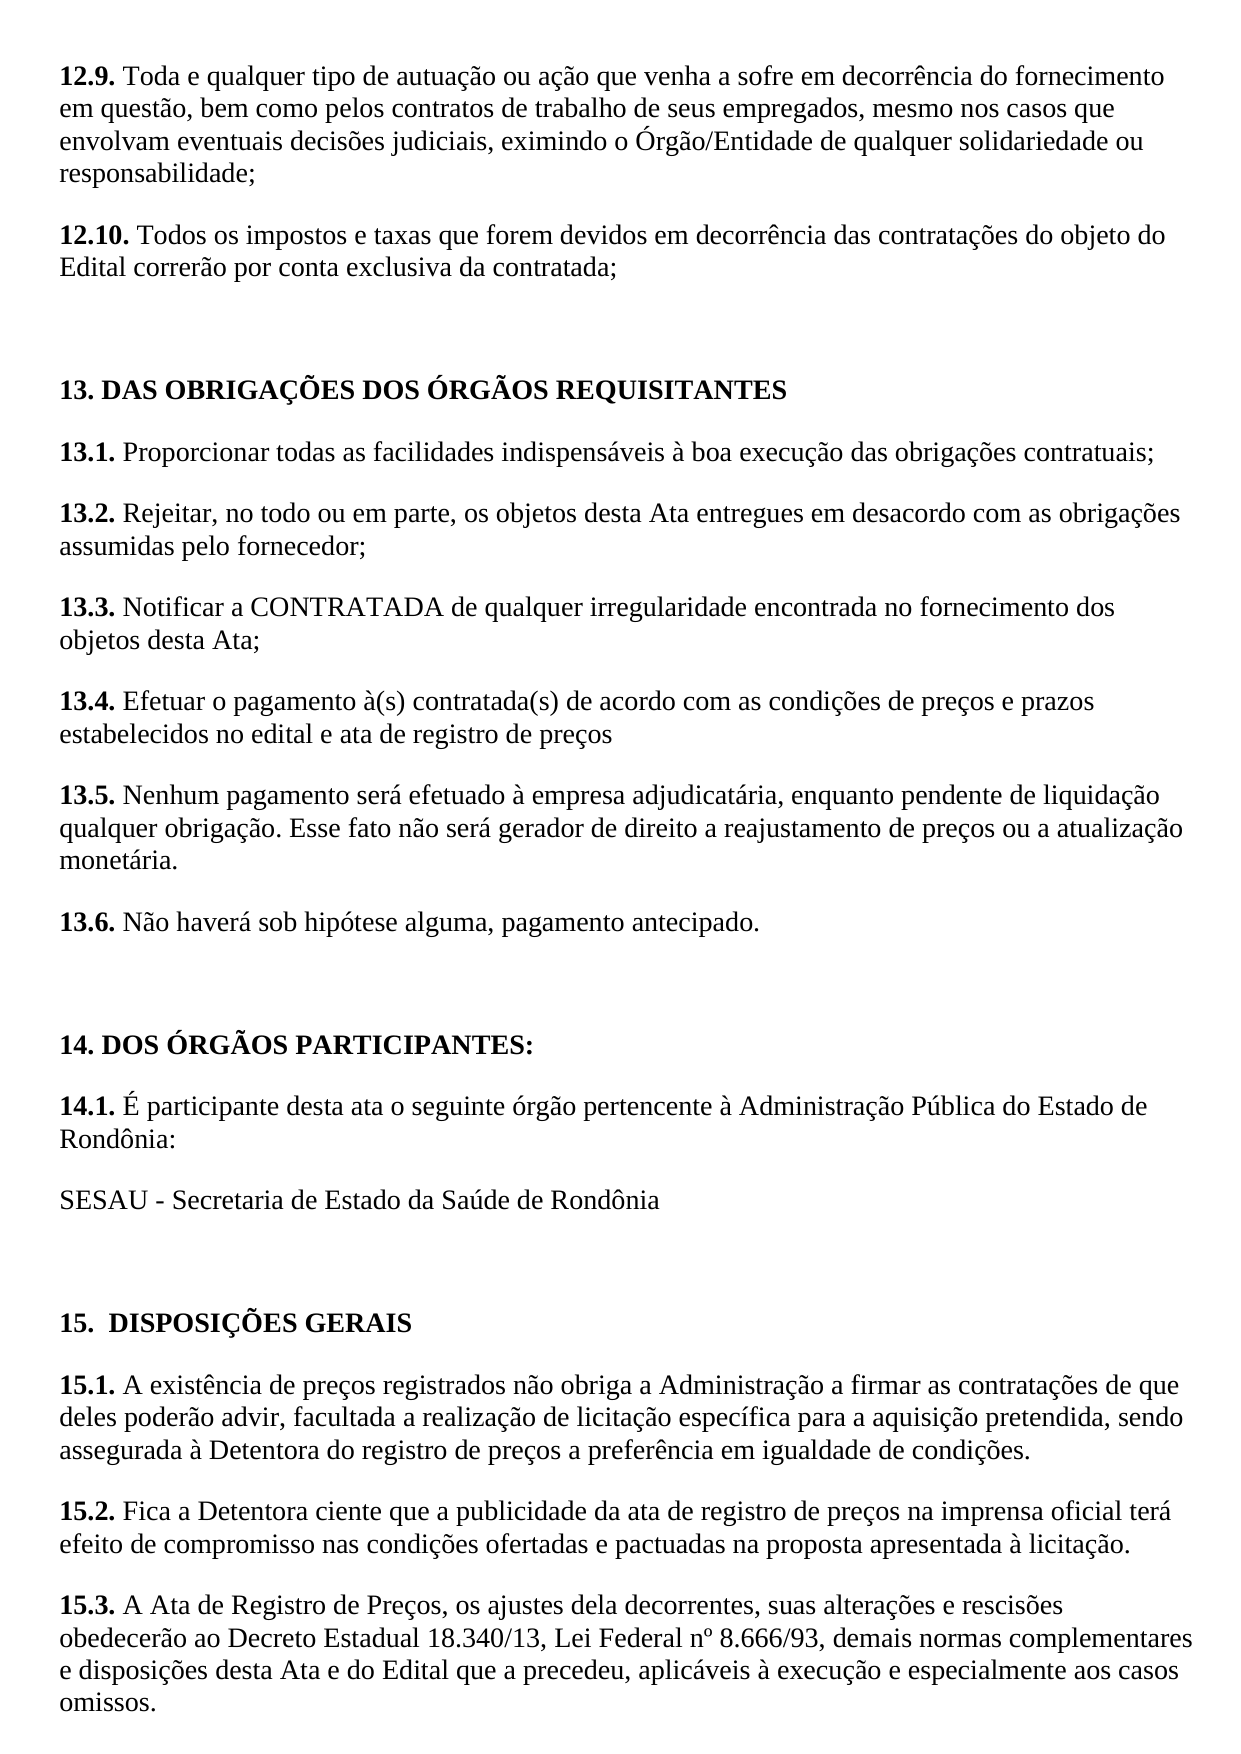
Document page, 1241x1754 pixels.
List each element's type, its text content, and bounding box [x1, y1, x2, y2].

text 15.2. Fica a Detentora ciente que a publicidade da ata de registro de preços na imprensa oficial terá efeito de compromisso nas condições ofertadas e pactuadas na proposta apresentada à licitação. [59, 1494, 1199, 1559]
text 15.1. A existência de preços registrados não obriga a Administração a firmar as contratações de que deles poderão advir, facultada a realização de licitação específica para a aquisição pretendida, sendo assegurada à Detentora do registro de preços a preferência em igualdade de condições. [59, 1368, 1199, 1465]
text 15. DISPOSIÇÕES GERAIS [59, 1306, 1199, 1339]
text 13.3. Notificar a CONTRATADA de qualquer irregularidade encontrada no fornecimento dos objetos desta Ata; [59, 590, 1199, 655]
text 13.4. Efetuar o pagamento à(s) contratada(s) de acordo com as condições de preços e prazos estabelecidos no edital e ata de registro de preços [59, 684, 1199, 749]
text 12.10. Todos os impostos e taxas que forem devidos em decorrência das contratações do objeto do Edital correrão por conta exclusiva da contratada; [59, 218, 1199, 283]
text 13.6. Não haverá sob hipótese alguma, pagamento antecipado. [59, 905, 1199, 937]
text 13.5. Nenhum pagamento será efetuado à empresa adjudicatária, enquanto pendente de liquidação qualquer obrigação. Esse fato não será gerador de direito a reajustamento de preços ou a atualização monetária. [59, 778, 1199, 876]
text 14.1. É participante desta ata o seguinte órgão pertencente à Administração Pública do Estado de Rondônia: [59, 1089, 1199, 1154]
text 13. DAS OBRIGAÇÕES DOS ÓRGÃOS REQUISITANTES [59, 373, 1199, 406]
text 12.9. Toda e qualquer tipo de autuação ou ação que venha a sofre em decorrência do fornecimento em questão, bem como pelos contratos de trabalho de seus empregados, mesmo nos casos que envolvam eventuais decisões judiciais, eximindo o Órgão/Entidade de qualquer solidariedade ou responsabilidade; [59, 59, 1199, 189]
text 15.3. A Ata de Registro de Preços, os ajustes dela decorrentes, suas alterações e rescisões obedecerão ao Decreto Estadual 18.340/13, Lei Federal nº 8.666/93, demais normas complementares e disposições desta Ata e do Edital que a precedeu, aplicáveis à execução e especialmente aos casos omissos. [59, 1588, 1199, 1718]
text 13.2. Rejeitar, no todo ou em parte, os objetos desta Ata entregues em desacordo com as obrigações assumidas pelo fornecedor; [59, 496, 1199, 561]
text 13.1. Proporcionar todas as facilidades indispensáveis à boa execução das obrigações contratuais; [59, 435, 1199, 467]
text SESAU - Secretaria de Estado da Saúde de Rondônia [59, 1183, 1199, 1216]
text 14. DOS ÓRGÃOS PARTICIPANTES: [59, 1028, 1199, 1060]
